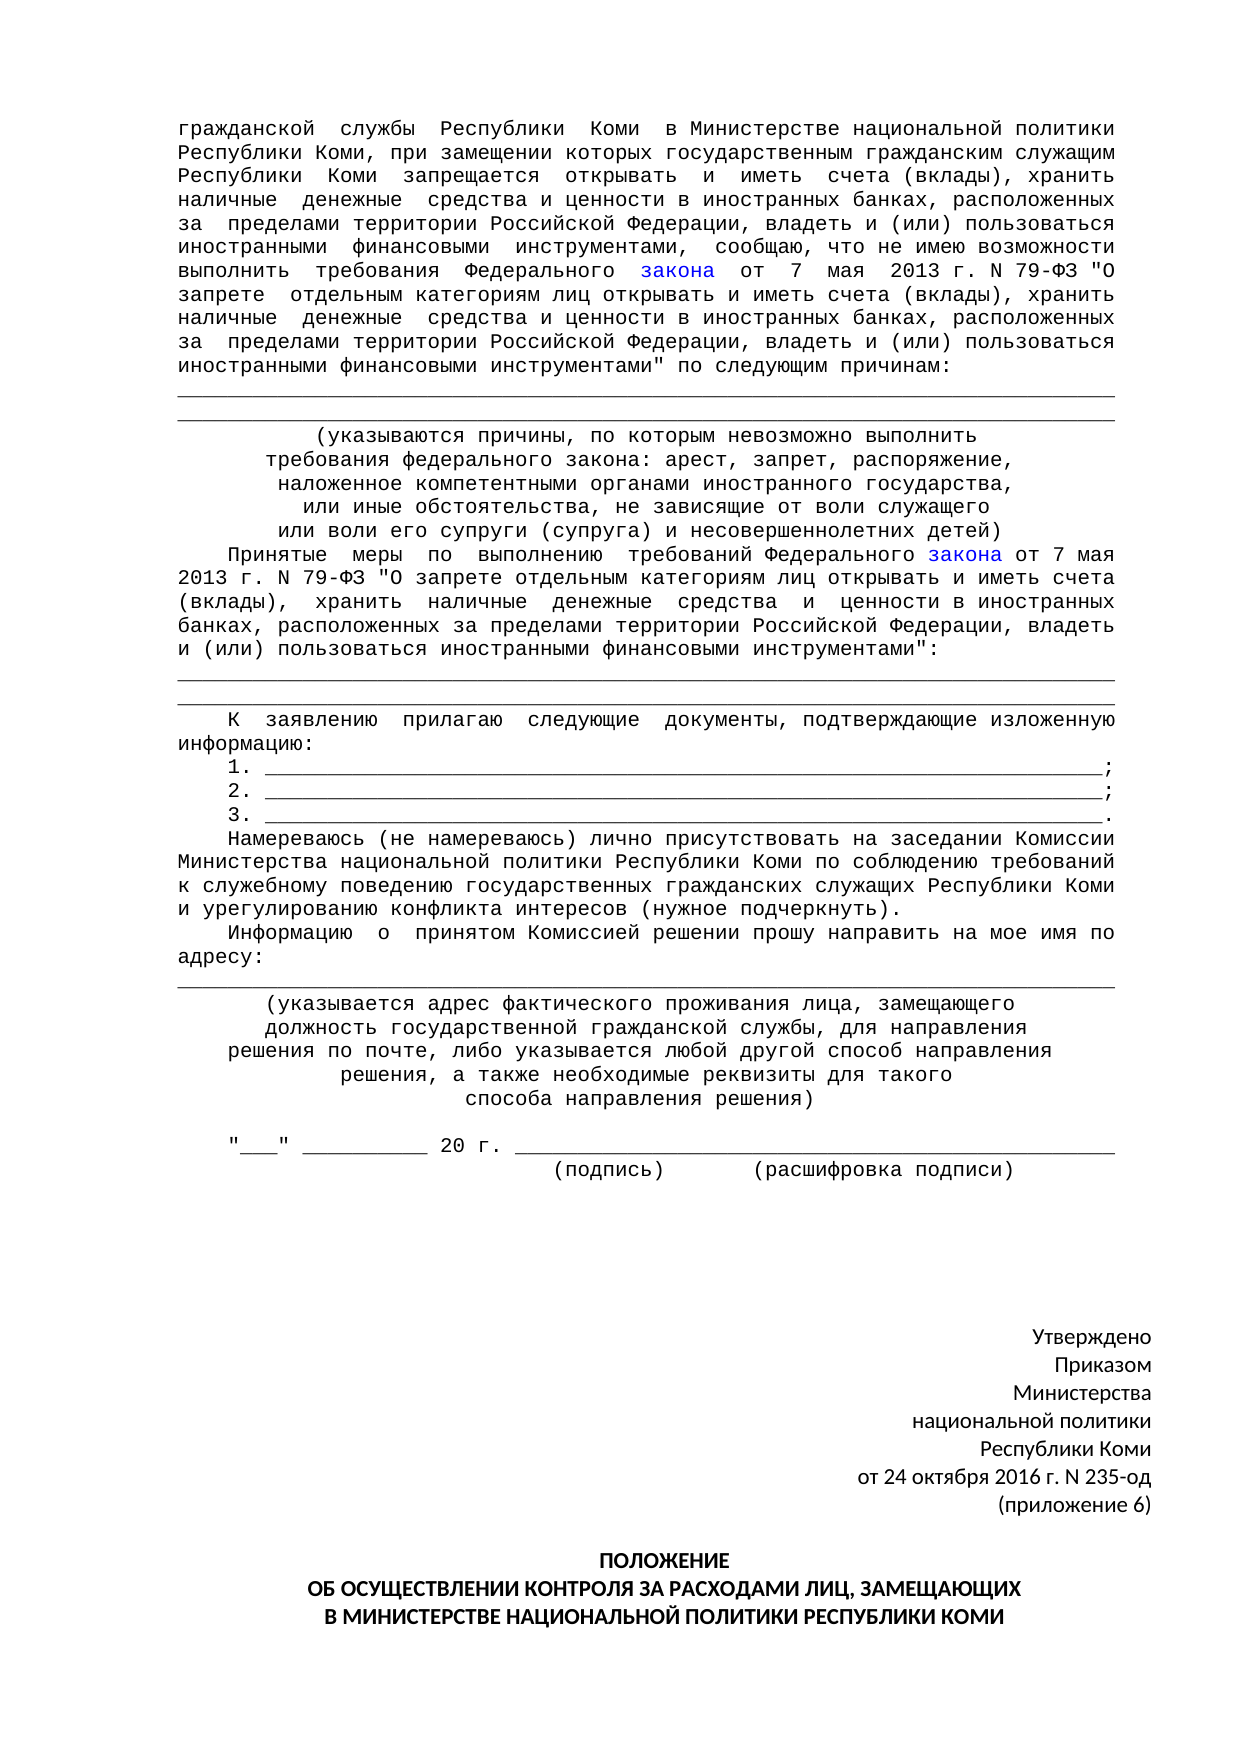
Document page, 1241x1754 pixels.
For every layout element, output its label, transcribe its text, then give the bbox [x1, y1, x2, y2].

text способа направления решения) [177, 1088, 1152, 1111]
text национальной политики [177, 1406, 1152, 1434]
text ___________________________________________________________________________ [177, 402, 1152, 426]
text или иные обстоятельства, не зависящие от воли служащего [177, 496, 1152, 520]
text Министерства национальной политики Республики Коми по соблюдению требований [177, 851, 1152, 875]
text решения, а также необходимые реквизиты для такого [177, 1064, 1152, 1088]
text или воли его супруги (супруга) и несовершеннолетних детей) [177, 520, 1152, 544]
text от 24 октября 2016 г. N 235-од [177, 1462, 1152, 1490]
text наличные денежные средства и ценности в иностранных банках, расположенных [177, 189, 1152, 213]
text "___" __________ 20 г. ________________________________________________ [177, 1135, 1152, 1158]
text иностранными финансовыми инструментами" по следующим причинам: [177, 354, 1152, 378]
text Приказом [177, 1350, 1152, 1378]
text запрете отдельным категориям лиц открывать и иметь счета (вклады), хранить [177, 284, 1152, 307]
text ___________________________________________________________________________ [177, 378, 1152, 402]
text 2013 г. N 79-ФЗ "О запрете отдельным категориям лиц открывать и иметь счета [177, 567, 1152, 591]
text Принятые меры по выполнению требований Федерального закона от 7 мая [177, 544, 1152, 567]
text (указываются причины, по которым невозможно выполнить [177, 426, 1152, 449]
text к служебному поведению государственных гражданских служащих Республики Коми [177, 875, 1152, 898]
text и урегулированию конфликта интересов (нужное подчеркнуть). [177, 898, 1152, 922]
text решения по почте, либо указывается любой другой способ направления [177, 1040, 1152, 1064]
title ПОЛОЖЕНИЕ [177, 1546, 1152, 1574]
text (подпись) (расшифровка подписи) [177, 1158, 1152, 1182]
text за пределами территории Российской Федерации, владеть и (или) пользоваться [177, 213, 1152, 236]
text гражданской службы Республики Коми в Министерстве национальной политики [177, 118, 1152, 142]
text наложенное компетентными органами иностранного государства, [177, 473, 1152, 496]
text иностранными финансовыми инструментами, сообщаю, что не имею возможности [177, 236, 1152, 260]
text наличные денежные средства и ценности в иностранных банках, расположенных [177, 307, 1152, 331]
text 3. ___________________________________________________________________. [177, 804, 1152, 827]
text выполнить требования Федерального закона от 7 мая 2013 г. N 79-ФЗ "О [177, 260, 1152, 284]
text и (или) пользоваться иностранными финансовыми инструментами": [177, 638, 1152, 662]
text ___________________________________________________________________________ [177, 969, 1152, 993]
text (указывается адрес фактического проживания лица, замещающего [177, 993, 1152, 1017]
text должность государственной гражданской службы, для направления [177, 1017, 1152, 1040]
text 1. ___________________________________________________________________; [177, 757, 1152, 780]
text Республики Коми, при замещении которых государственным гражданским служащим [177, 142, 1152, 165]
text Республики Коми запрещается открывать и иметь счета (вклады), хранить [177, 165, 1152, 189]
title В МИНИСТЕРСТВЕ НАЦИОНАЛЬНОЙ ПОЛИТИКИ РЕСПУБЛИКИ КОМИ [177, 1602, 1152, 1631]
text ___________________________________________________________________________ [177, 662, 1152, 686]
text (приложение 6) [177, 1490, 1152, 1518]
text Намереваюсь (не намереваюсь) лично присутствовать на заседании Комиссии [177, 827, 1152, 851]
text (вклады), хранить наличные денежные средства и ценности в иностранных [177, 591, 1152, 615]
text Республики Коми [177, 1434, 1152, 1462]
text банках, расположенных за пределами территории Российской Федерации, владеть [177, 615, 1152, 638]
text Министерства [177, 1378, 1152, 1406]
text требования федерального закона: арест, запрет, распоряжение, [177, 449, 1152, 473]
text К заявлению прилагаю следующие документы, подтверждающие изложенную [177, 709, 1152, 733]
text за пределами территории Российской Федерации, владеть и (или) пользоваться [177, 331, 1152, 354]
text Информацию о принятом Комиссией решении прошу направить на мое имя по [177, 922, 1152, 946]
text адресу: [177, 946, 1152, 969]
text информацию: [177, 733, 1152, 757]
text Утверждено [177, 1322, 1152, 1350]
title ОБ ОСУЩЕСТВЛЕНИИ КОНТРОЛЯ ЗА РАСХОДАМИ ЛИЦ, ЗАМЕЩАЮЩИХ [177, 1574, 1152, 1602]
text 2. ___________________________________________________________________; [177, 780, 1152, 804]
text ___________________________________________________________________________ [177, 686, 1152, 709]
